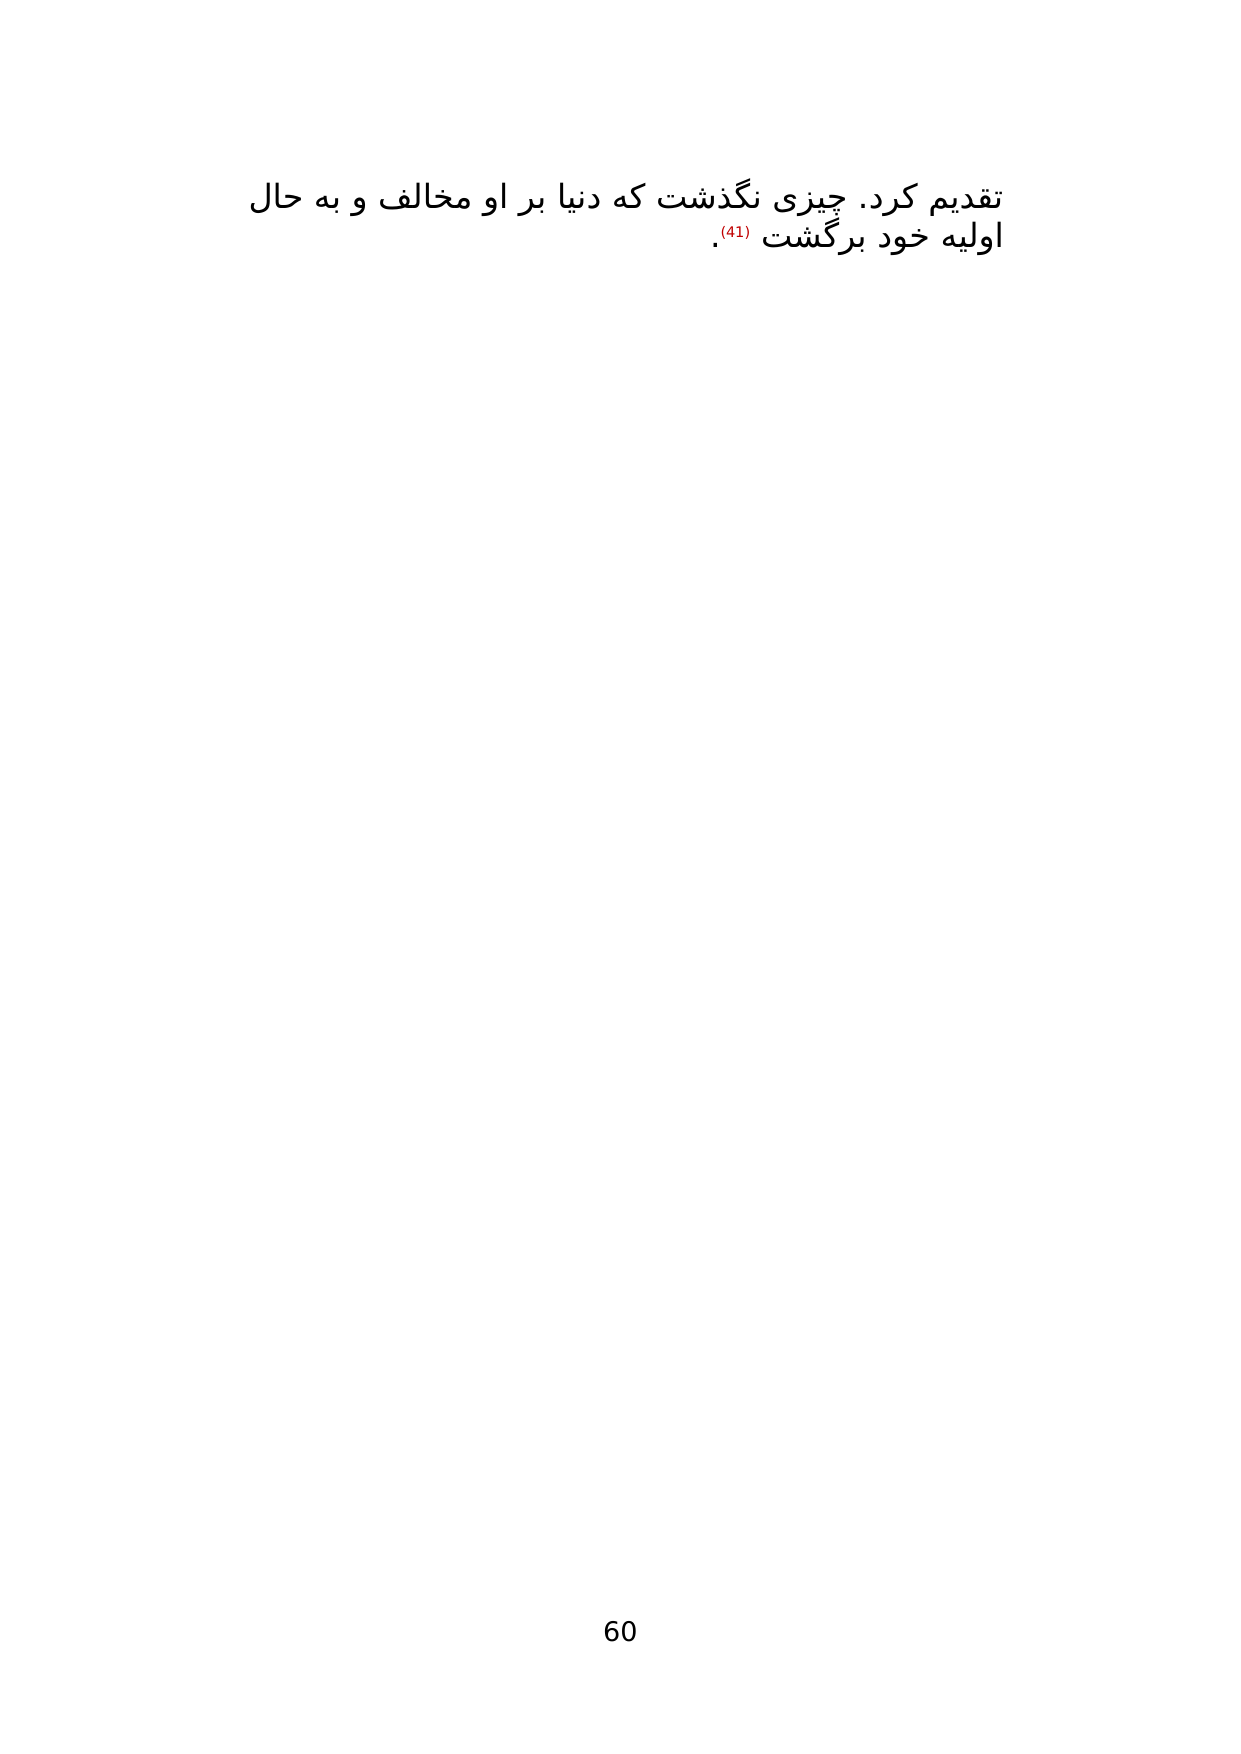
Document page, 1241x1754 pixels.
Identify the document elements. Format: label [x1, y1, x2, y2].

text [236, 177, 1004, 255]
